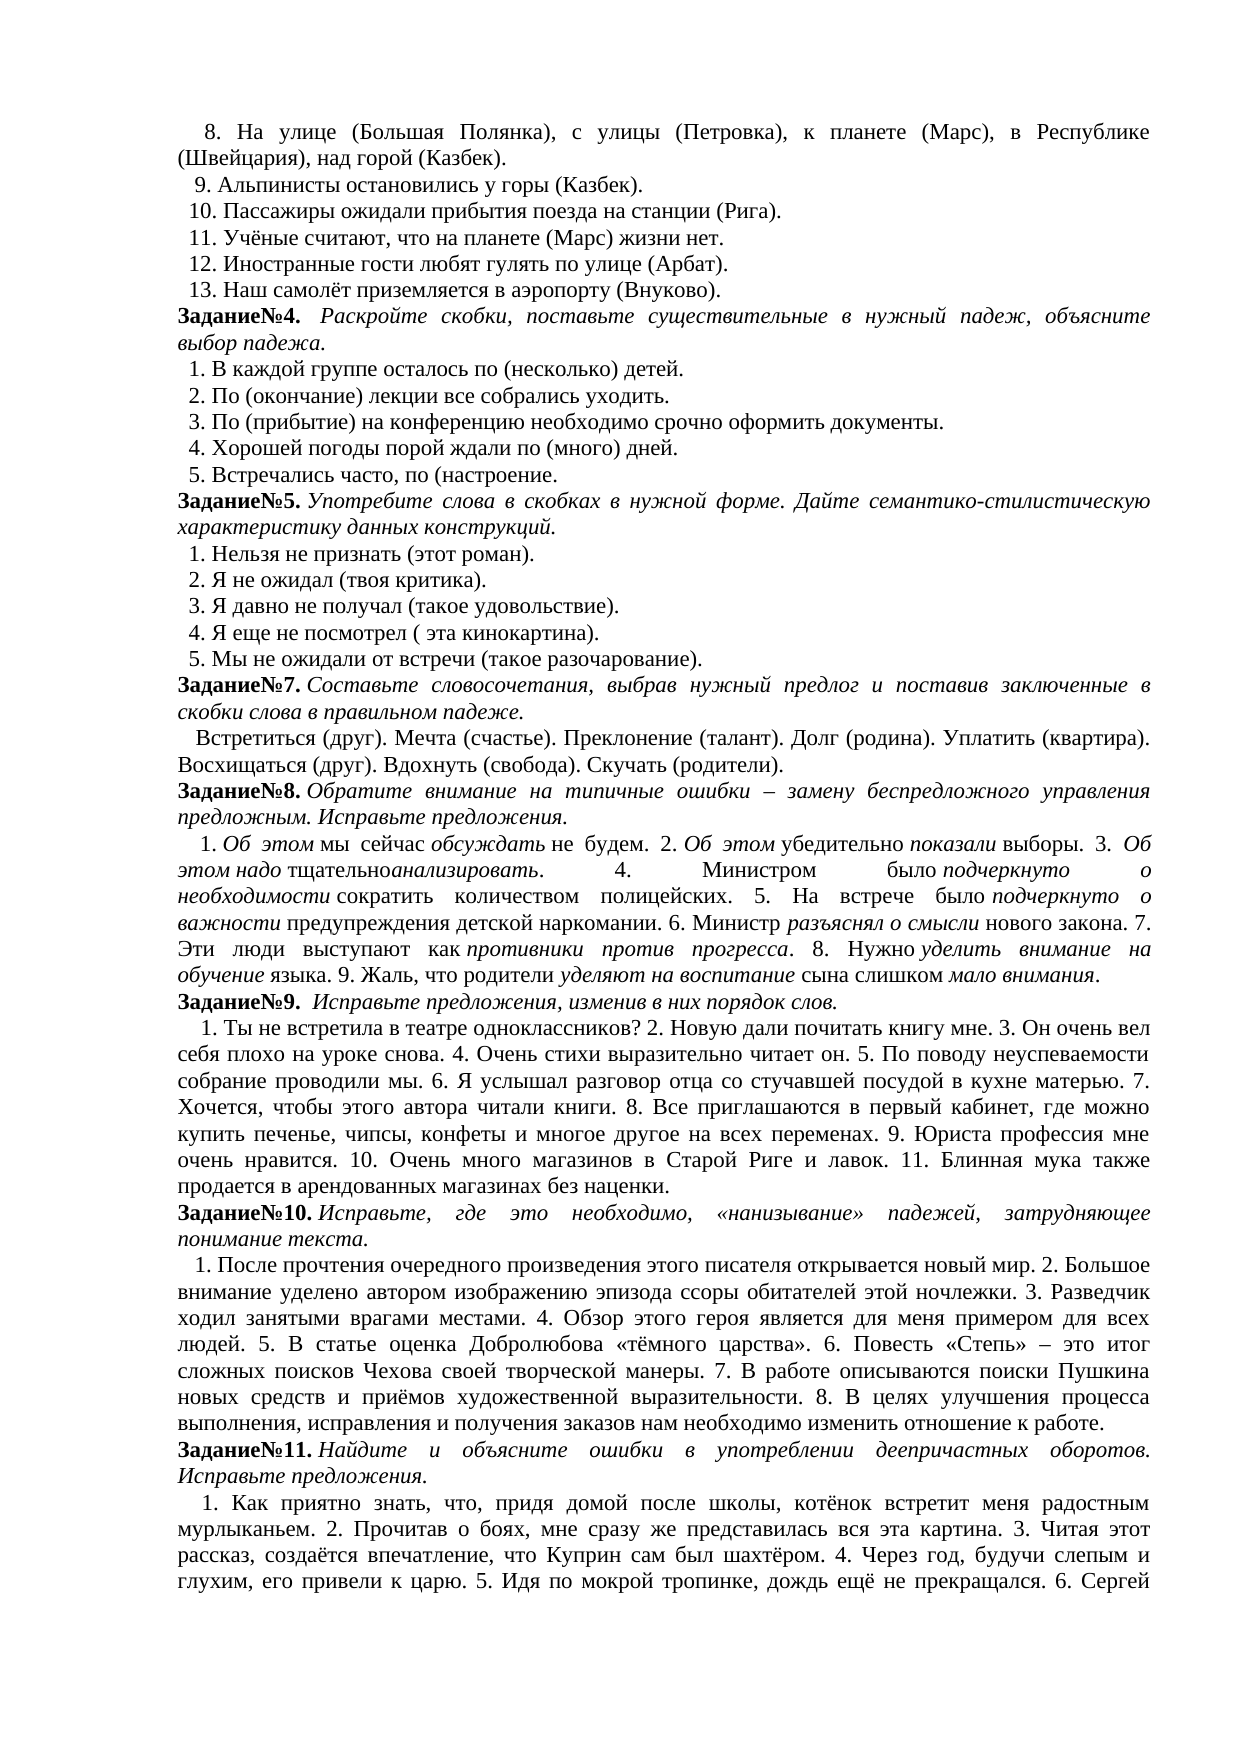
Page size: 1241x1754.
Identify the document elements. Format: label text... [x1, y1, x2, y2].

text Задание№5. Употребите слова в скобках в нужной форме. Дайте семантико-стилистическую характеристику данных конструкций. [177, 487, 1152, 540]
text 4. Хорошей погоды порой ждали по (много) дней. [177, 434, 1152, 461]
text 1. В каждой группе осталось по (несколько) детей. [177, 355, 1152, 382]
text Встретиться (друг). Мечта (счастье). Преклонение (талант). Долг (родина). Уплатить (квартира). Восхищаться (друг). Вдохнуть (свобода). Скучать (родители). [177, 724, 1152, 777]
text 1. Нельзя не признать (этот роман). [177, 540, 1152, 566]
text 5. Мы не ожидали от встречи (такое разочарование). [177, 645, 1152, 672]
text 1. Об этом мы сейчас обсуждать не будем. 2. Об этом убедительно показали выборы. 3. Об этом надо тщательноанализировать. 4. Министром было подчеркнуто о необходимости сократить количеством полицейских. 5. На встрече было подчеркнуто о важности предупреждения детской наркомании. 6. Министр разъяснял о смысли нового закона. 7. Эти люди выступают как противники против прогресса. 8. Нужно уделить внимание на обучение языка. 9. Жаль, что родители уделяют на воспитание сына слишком мало внимания. [177, 830, 1152, 988]
text 11. Учёные считают, что на планете (Марс) жизни нет. [177, 223, 1152, 250]
text 12. Иностранные гости любят гулять по улице (Арбат). [177, 250, 1152, 276]
text 1. После прочтения очередного произведения этого писателя открывается новый мир. 2. Большое внимание уделено автором изображению эпизода ссоры обитателей этой ночлежки. 3. Разведчик ходил занятыми врагами местами. 4. Обзор этого героя является для меня примером для всех людей. 5. В статье оценка Добролюбова «тёмного царства». 6. Повесть «Степь» – это итог сложных поисков Чехова своей творческой манеры. 7. В работе описываются поиски Пушкина новых средств и приёмов художественной выразительности. 8. В целях улучшения процесса выполнения, исправления и получения заказов нам необходимо изменить отношение к работе. [177, 1251, 1152, 1436]
text 1. Ты не встретила в театре одноклассников? 2. Новую дали почитать книгу мне. 3. Он очень вел себя плохо на уроке снова. 4. Очень стихи выразительно читает он. 5. По поводу неуспеваемости собрание проводили мы. 6. Я услышал разговор отца со стучавшей посудой в кухне матерью. 7. Хочется, чтобы этого автора читали книги. 8. Все приглашаются в первый кабинет, где можно купить печенье, чипсы, конфеты и многое другое на всех переменах. 9. Юриста профессия мне очень нравится. 10. Очень много магазинов в Старой Риге и лавок. 11. Блинная мука также продается в арендованных магазинах без наценки. [177, 1014, 1152, 1199]
text Задание№10. Исправьте, где это необходимо, «нанизывание» падежей, затрудняющее понимание текста. [177, 1199, 1152, 1251]
text 5. Встречались часто, по (настроение. [177, 461, 1152, 487]
text 2. Я не ожидал (твоя критика). [177, 566, 1152, 592]
text 13. Наш самолёт приземляется в аэропорту (Внуково). [177, 276, 1152, 303]
text Задание№7. Составьте словосочетания, выбрав нужный предлог и поставив заключенные в скобки слова в правильном падеже. [177, 672, 1152, 724]
text Задание№11. Найдите и объясните ошибки в употреблении деепричастных оборотов. Исправьте предложения. [177, 1436, 1152, 1488]
text Задание№4. Раскройте скобки, поставьте существительные в нужный падеж, объясните выбор падежа. [177, 303, 1152, 355]
text 10. Пассажиры ожидали прибытия поезда на станции (Рига). [177, 197, 1152, 223]
text 4. Я еще не посмотрел ( эта кинокартина). [177, 619, 1152, 645]
text 2. По (окончание) лекции все собрались уходить. [177, 382, 1152, 408]
text 3. По (прибытие) на конференцию необходимо срочно оформить документы. [177, 408, 1152, 434]
text Задание№8. Обратите внимание на типичные ошибки – замену беспредложного управления предложным. Исправьте предложения. [177, 777, 1152, 830]
text 8. На улице (Большая Полянка), с улицы (Петровка), к планете (Марс), в Республике (Швейцария), над горой (Казбек). [177, 118, 1152, 171]
text 9. Альпинисты остановились у горы (Казбек). [177, 171, 1152, 197]
text Задание№9. Исправьте предложения, изменив в них порядок слов. [177, 988, 1152, 1014]
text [177, 1488, 1152, 1594]
text 3. Я давно не получал (такое удовольствие). [177, 592, 1152, 619]
